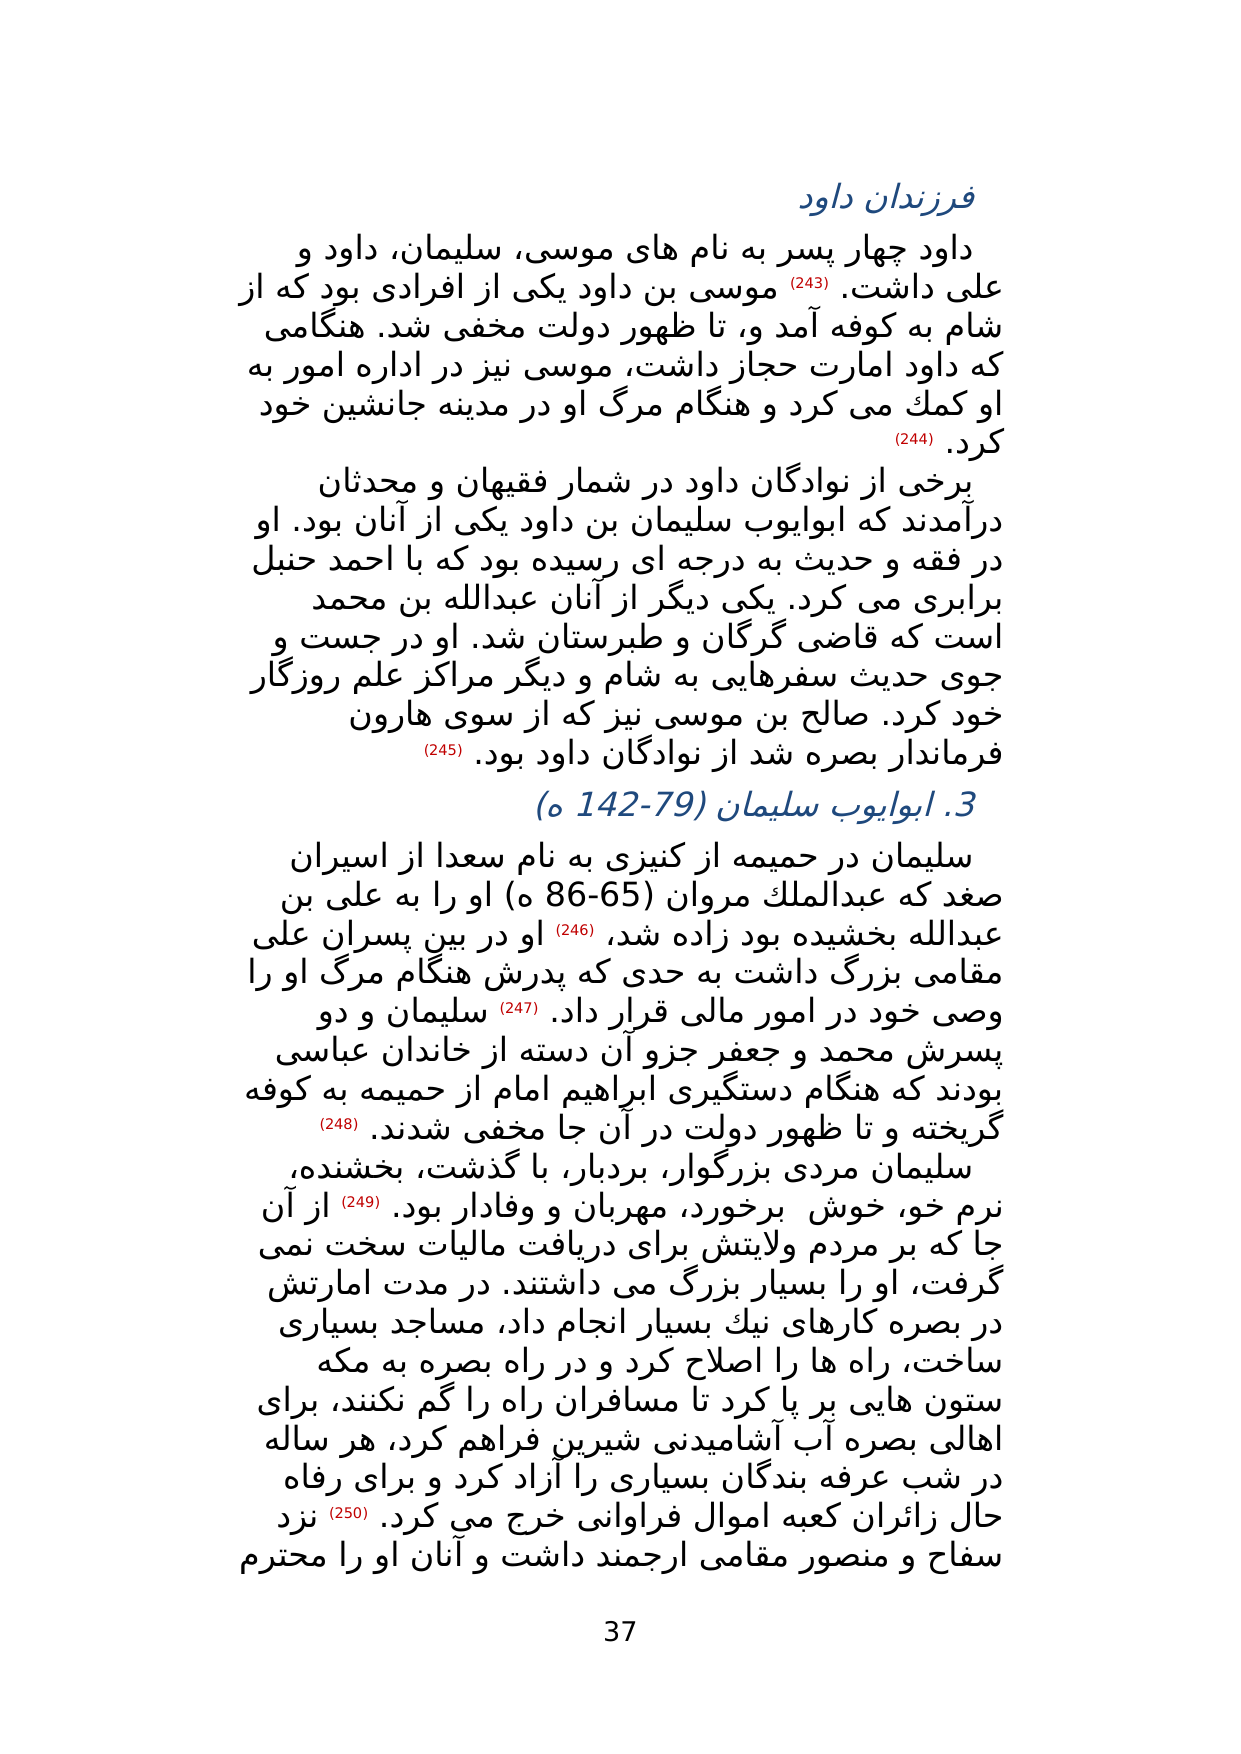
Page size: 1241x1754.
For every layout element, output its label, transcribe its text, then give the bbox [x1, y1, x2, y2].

subtitle فرزندان داود [236, 177, 1004, 216]
text داود چهار پسر به نام هاى موسى، سليمان، داود و على داشت. (243) موسى بن داود يكى از افرادى بود كه از شام به كوفه آمد و، تا ظهور دولت مخفى شد. هنگامى كه داود امارت حجاز داشت، موسى نيز در اداره امور به او كمك مى كرد و هنگام مرگ او در مدينه جانشين خود كرد. (244) [236, 228, 1004, 462]
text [236, 1147, 1004, 1574]
subtitle 3. ابوايوب سليمان (79-142 ه) [236, 785, 1004, 824]
text سليمان در حميمه از كنيزى به نام سعدا از اسيران صغد كه عبدالملك مروان (65-86 ه) او را به على بن عبدالله بخشيده بود زاده شد، (246) او در بين پسران على مقامى بزرگ داشت به حدى كه پدرش هنگام مرگ او را وصى خود در امور مالى قرار داد. (247) سليمان و دو پسرش محمد و جعفر جزو آن دسته از خاندان عباسى بودند كه هنگام دستگيرى ابراهيم امام از حميمه به كوفه گريخته و تا ظهور دولت در آن جا مخفى شدند. (248) [236, 836, 1004, 1147]
text برخى از نوادگان داود در شمار فقيهان و محدثان درآمدند كه ابوايوب سليمان بن داود يكى از آنان بود. او در فقه و حديث به درجه اى رسيده بود كه با احمد حنبل برابرى مى كرد. يكى ديگر از آنان عبدالله بن محمد است كه قاضى گرگان و طبرستان شد. او در جست و جوى حديث سفرهايى به شام و ديگر مراكز علم روزگار خود كرد. صالح بن موسى نيز كه از سوى هارون فرماندار بصره شد از نوادگان داود بود. (245) [236, 462, 1004, 772]
